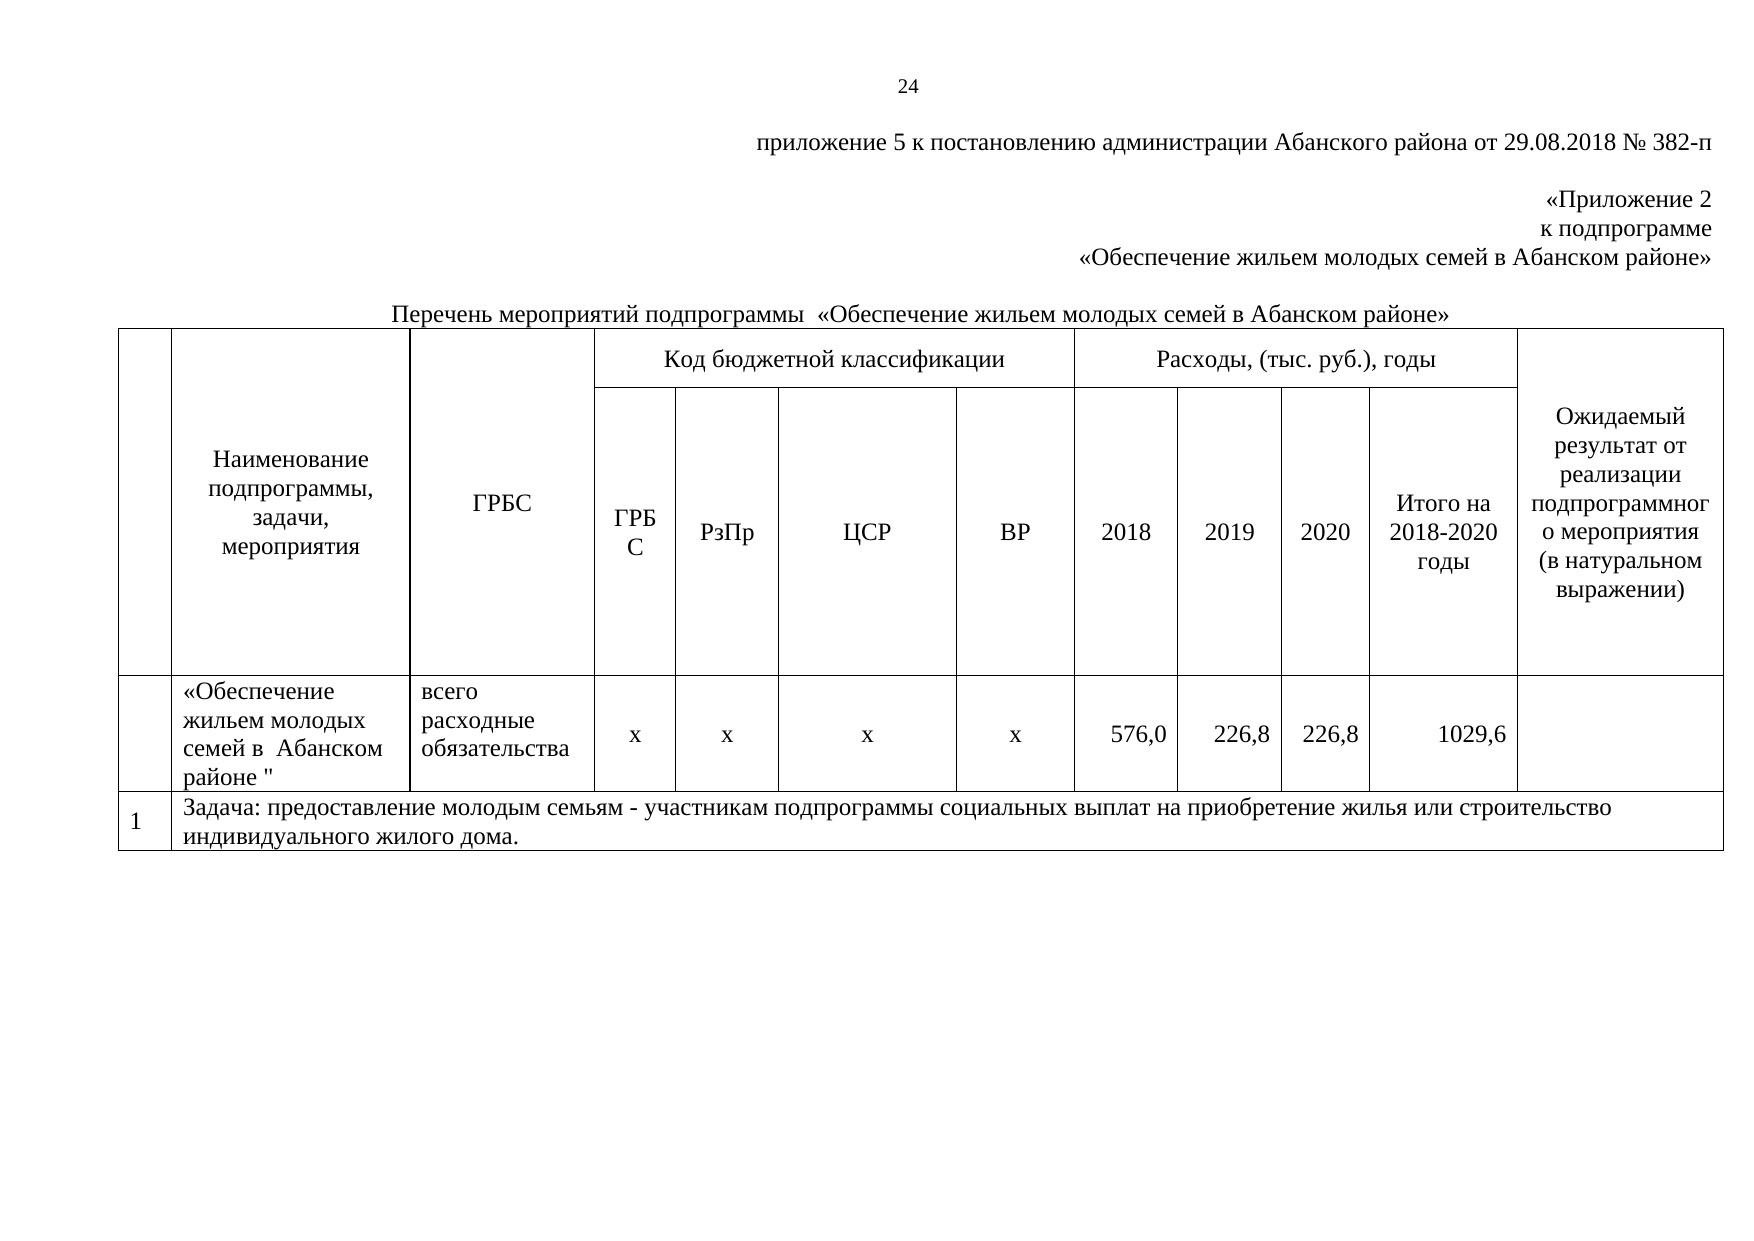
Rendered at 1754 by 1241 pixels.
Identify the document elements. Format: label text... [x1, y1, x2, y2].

table_cell 2020 [1282, 388, 1369, 675]
table_cell Итого на 2018-2020 годы [1370, 388, 1517, 675]
table_cell 576,0 [1075, 676, 1177, 791]
table_cell ГРБС [595, 388, 675, 675]
table_cell ЦСР [779, 388, 956, 675]
table_cell х [957, 676, 1074, 791]
table_cell х [595, 676, 675, 791]
table_cell 1029,6 [1370, 676, 1517, 791]
table_cell Задача: предоставление молодым семьям - участникам подпрограммы социальных выплат на приобретение жилья или строительство индивидуального жилого дома. [172, 792, 1723, 849]
table_cell РзПр [676, 388, 778, 675]
table_header приложение 5 к постановлению администрации Абанского района от 29.08.2018 № 382-п «Приложение 2 к подпрограмме «Обеспечение жильем молодых семей в Абанском районе» Перечень мероприятий подпрограммы «Обеспечение жильем молодых семей в Абанском районе» [118, 98, 1723, 328]
table_cell [119, 676, 171, 791]
table_cell Код бюджетной классификации [595, 329, 1074, 387]
table_cell ВР [957, 388, 1074, 675]
table_cell Расходы, (тыс. руб.), годы [1075, 329, 1517, 387]
table_cell Наименование подпрограммы, задачи, мероприятия [172, 329, 409, 675]
table_cell Ожидаемый результат от реализации подпрограммного мероприятия (в натуральном выражении) [1518, 329, 1723, 675]
table_cell 226,8 [1178, 676, 1281, 791]
table_cell ГРБС [411, 329, 594, 675]
table_cell [1518, 676, 1723, 791]
table_cell [119, 329, 171, 675]
table_cell 226,8 [1282, 676, 1369, 791]
table_cell х [676, 676, 778, 791]
table_cell «Обеспечение жильем молодых семей в Абанском районе " [172, 676, 409, 791]
table_cell 2019 [1178, 388, 1281, 675]
table_cell 2018 [1075, 388, 1177, 675]
table_cell всего расходные обязательства [411, 676, 594, 791]
table_cell 1 [119, 792, 171, 849]
table_cell х [779, 676, 956, 791]
